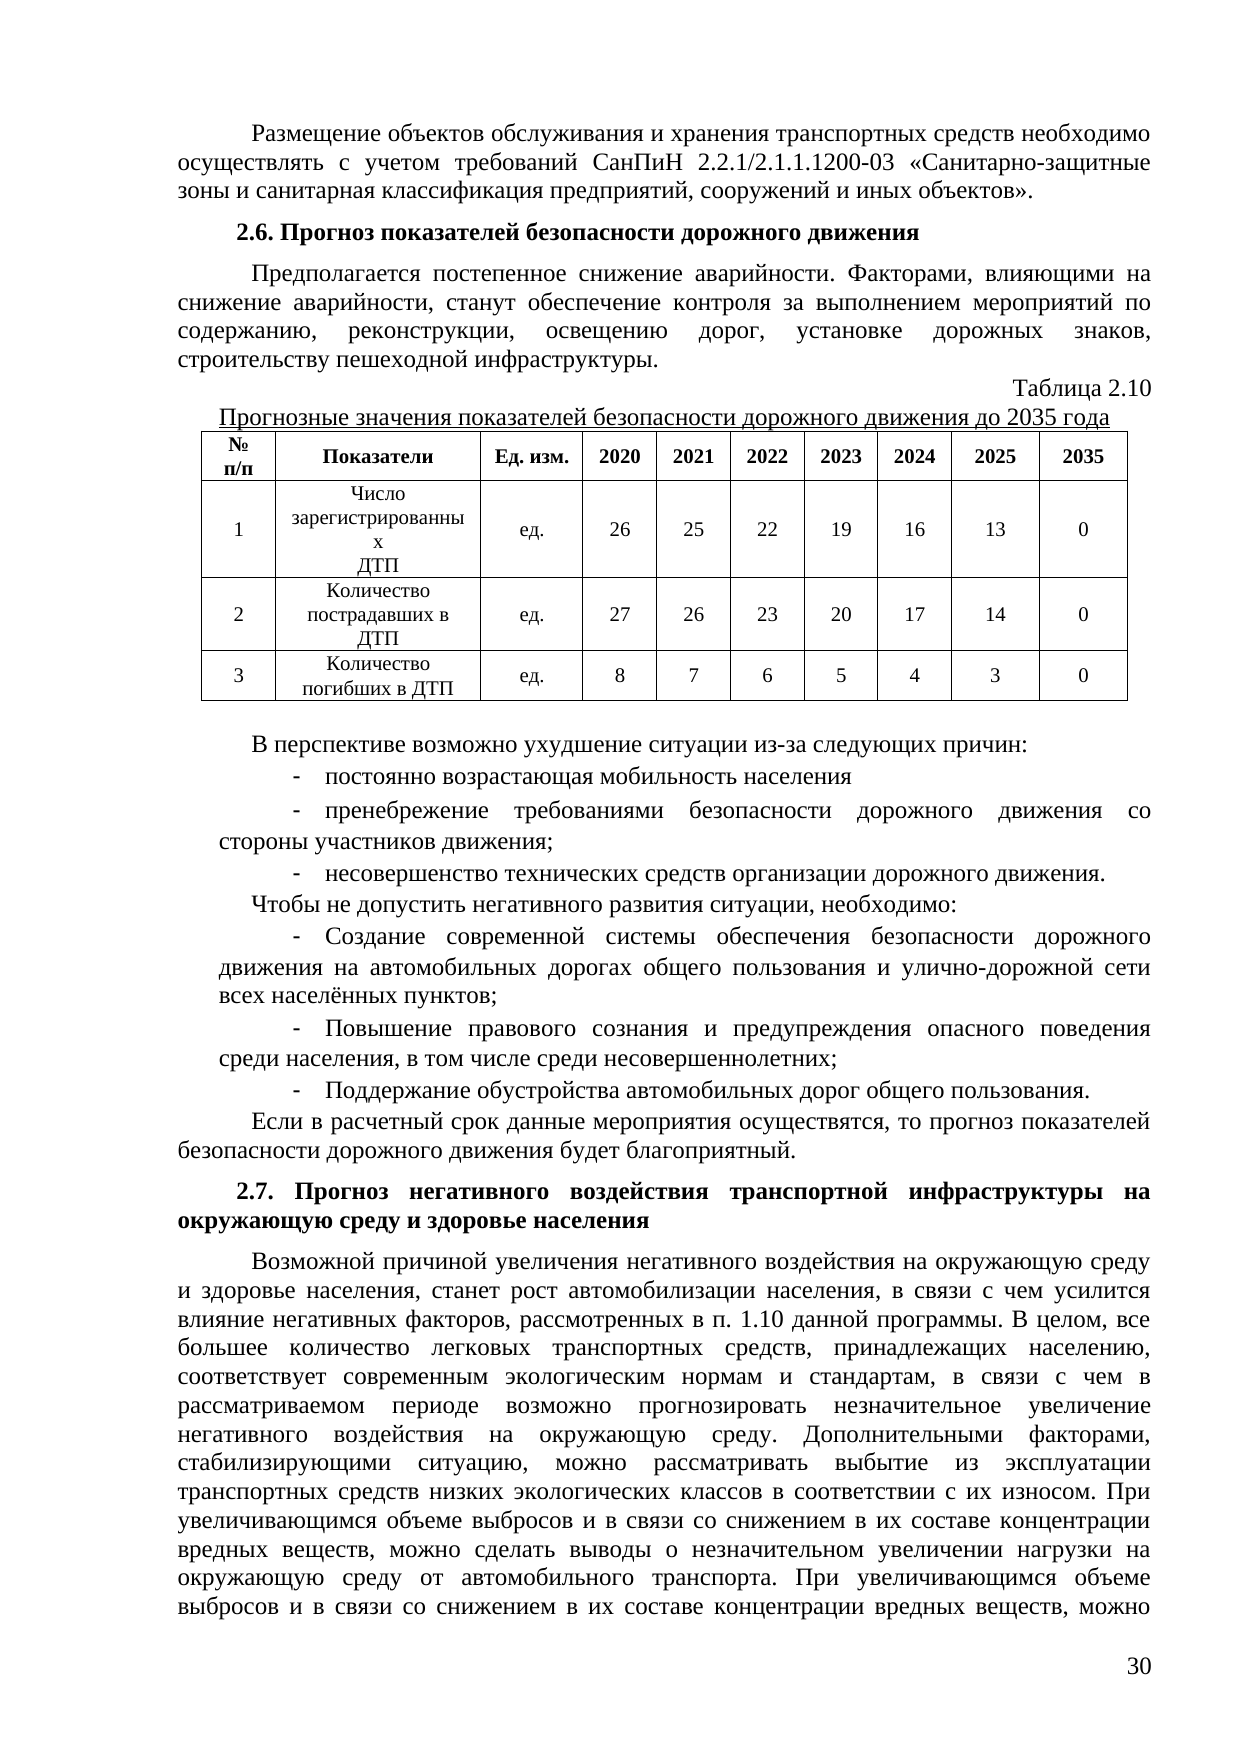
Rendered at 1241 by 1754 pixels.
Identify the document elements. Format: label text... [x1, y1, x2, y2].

table_cell 22 [731, 481, 804, 577]
table_header 2023 [805, 432, 877, 480]
text Таблица 2.10 [177, 373, 1152, 402]
table_cell ед. [481, 481, 582, 577]
table_cell 6 [731, 651, 804, 699]
text пренебрежение требованиями безопасности дорожного движения со стороны участников движения; [218, 792, 1152, 855]
table_header 2035 [1040, 432, 1127, 480]
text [177, 1246, 1152, 1620]
table_header 2021 [657, 432, 730, 480]
text Размещение объектов обслуживания и хранения транспортных средств необходимо осуществлять с учетом требований СанПиН 2.2.1/2.1.1.1200-03 «Санитарно-защитные зоны и санитарная классификация предприятий, сооружений и иных объектов». [177, 118, 1152, 204]
table_cell 16 [878, 481, 951, 577]
table_cell Число зарегистрированных ДТП [276, 481, 480, 577]
text несовершенство технических средств организации дорожного движения. [218, 855, 1152, 889]
table_header Показатели [276, 432, 480, 480]
table_cell 0 [1040, 651, 1127, 699]
table_header 2025 [952, 432, 1039, 480]
text Создание современной системы обеспечения безопасности дорожного движения на автомобильных дорогах общего пользования и улично-дорожной сети всех населённых пунктов; [218, 918, 1152, 1009]
text Повышение правового сознания и предупреждения опасного поведения среди населения, в том числе среди несовершеннолетних; [218, 1009, 1152, 1072]
text Поддержание обустройства автомобильных дорог общего пользования. [218, 1072, 1152, 1106]
text Чтобы не допустить негативного развития ситуации, необходимо: [177, 889, 1152, 918]
subtitle 2.6. Прогноз показателей безопасности дорожного движения [177, 217, 1152, 246]
subtitle 2.7. Прогноз негативного воздействия транспортной инфраструктуры на окружающую среду и здоровье населения [177, 1176, 1152, 1234]
table_header 2022 [731, 432, 804, 480]
table_cell 4 [878, 651, 951, 699]
table_cell Количество погибших в ДТП [276, 651, 480, 699]
table_cell 19 [805, 481, 877, 577]
table_cell 26 [657, 578, 730, 650]
table_cell 27 [583, 578, 656, 650]
table_cell 13 [952, 481, 1039, 577]
table_cell ед. [481, 578, 582, 650]
table_cell 2 [202, 578, 275, 650]
text В перспективе возможно ухудшение ситуации из-за следующих причин: [177, 729, 1152, 758]
table_header № п/п [202, 432, 275, 480]
table_cell Количество пострадавших в ДТП [276, 578, 480, 650]
table_cell 0 [1040, 578, 1127, 650]
table_cell ед. [481, 651, 582, 699]
table_cell 3 [202, 651, 275, 699]
text Прогнозные значения показателей безопасности дорожного движения до 2035 года [177, 402, 1152, 431]
text постоянно возрастающая мобильность населения [218, 758, 1152, 792]
table_cell 7 [657, 651, 730, 699]
table_cell 25 [657, 481, 730, 577]
table_cell 0 [1040, 481, 1127, 577]
table_header Ед. изм. [481, 432, 582, 480]
table_cell 23 [731, 578, 804, 650]
table_cell 8 [583, 651, 656, 699]
table_cell 1 [202, 481, 275, 577]
table_cell 17 [878, 578, 951, 650]
table_cell 5 [805, 651, 877, 699]
table_header 2024 [878, 432, 951, 480]
table_cell 26 [583, 481, 656, 577]
table_header 2020 [583, 432, 656, 480]
table_cell 20 [805, 578, 877, 650]
text Предполагается постепенное снижение аварийности. Факторами, влияющими на снижение аварийности, станут обеспечение контроля за выполнением мероприятий по содержанию, реконструкции, освещению дорог, установке дорожных знаков, строительству пешеходной инфраструктуры. [177, 258, 1152, 373]
text Если в расчетный срок данные мероприятия осуществятся, то прогноз показателей безопасности дорожного движения будет благоприятный. [177, 1106, 1152, 1164]
table_cell 3 [952, 651, 1039, 699]
table_cell 14 [952, 578, 1039, 650]
